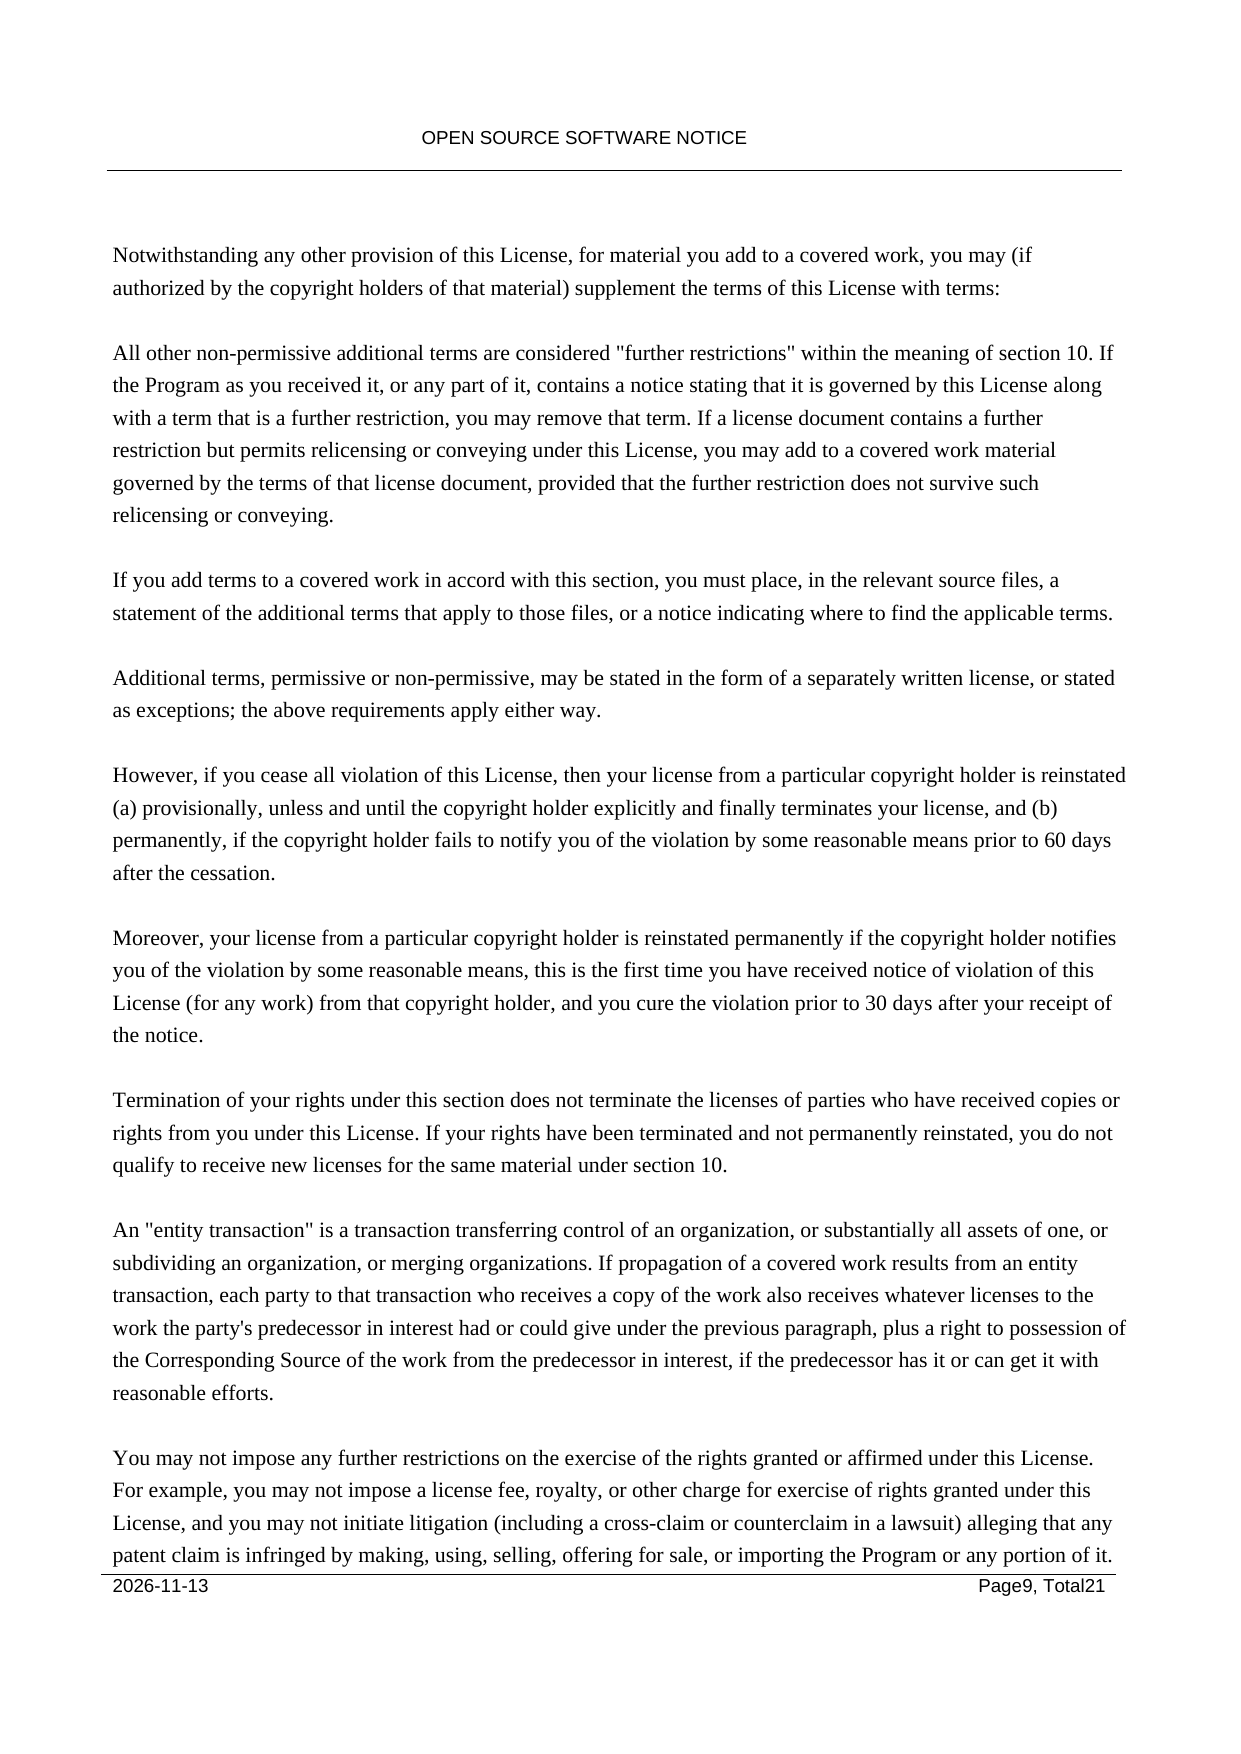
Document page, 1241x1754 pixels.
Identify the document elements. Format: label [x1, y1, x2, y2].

text [112, 206, 1128, 1571]
